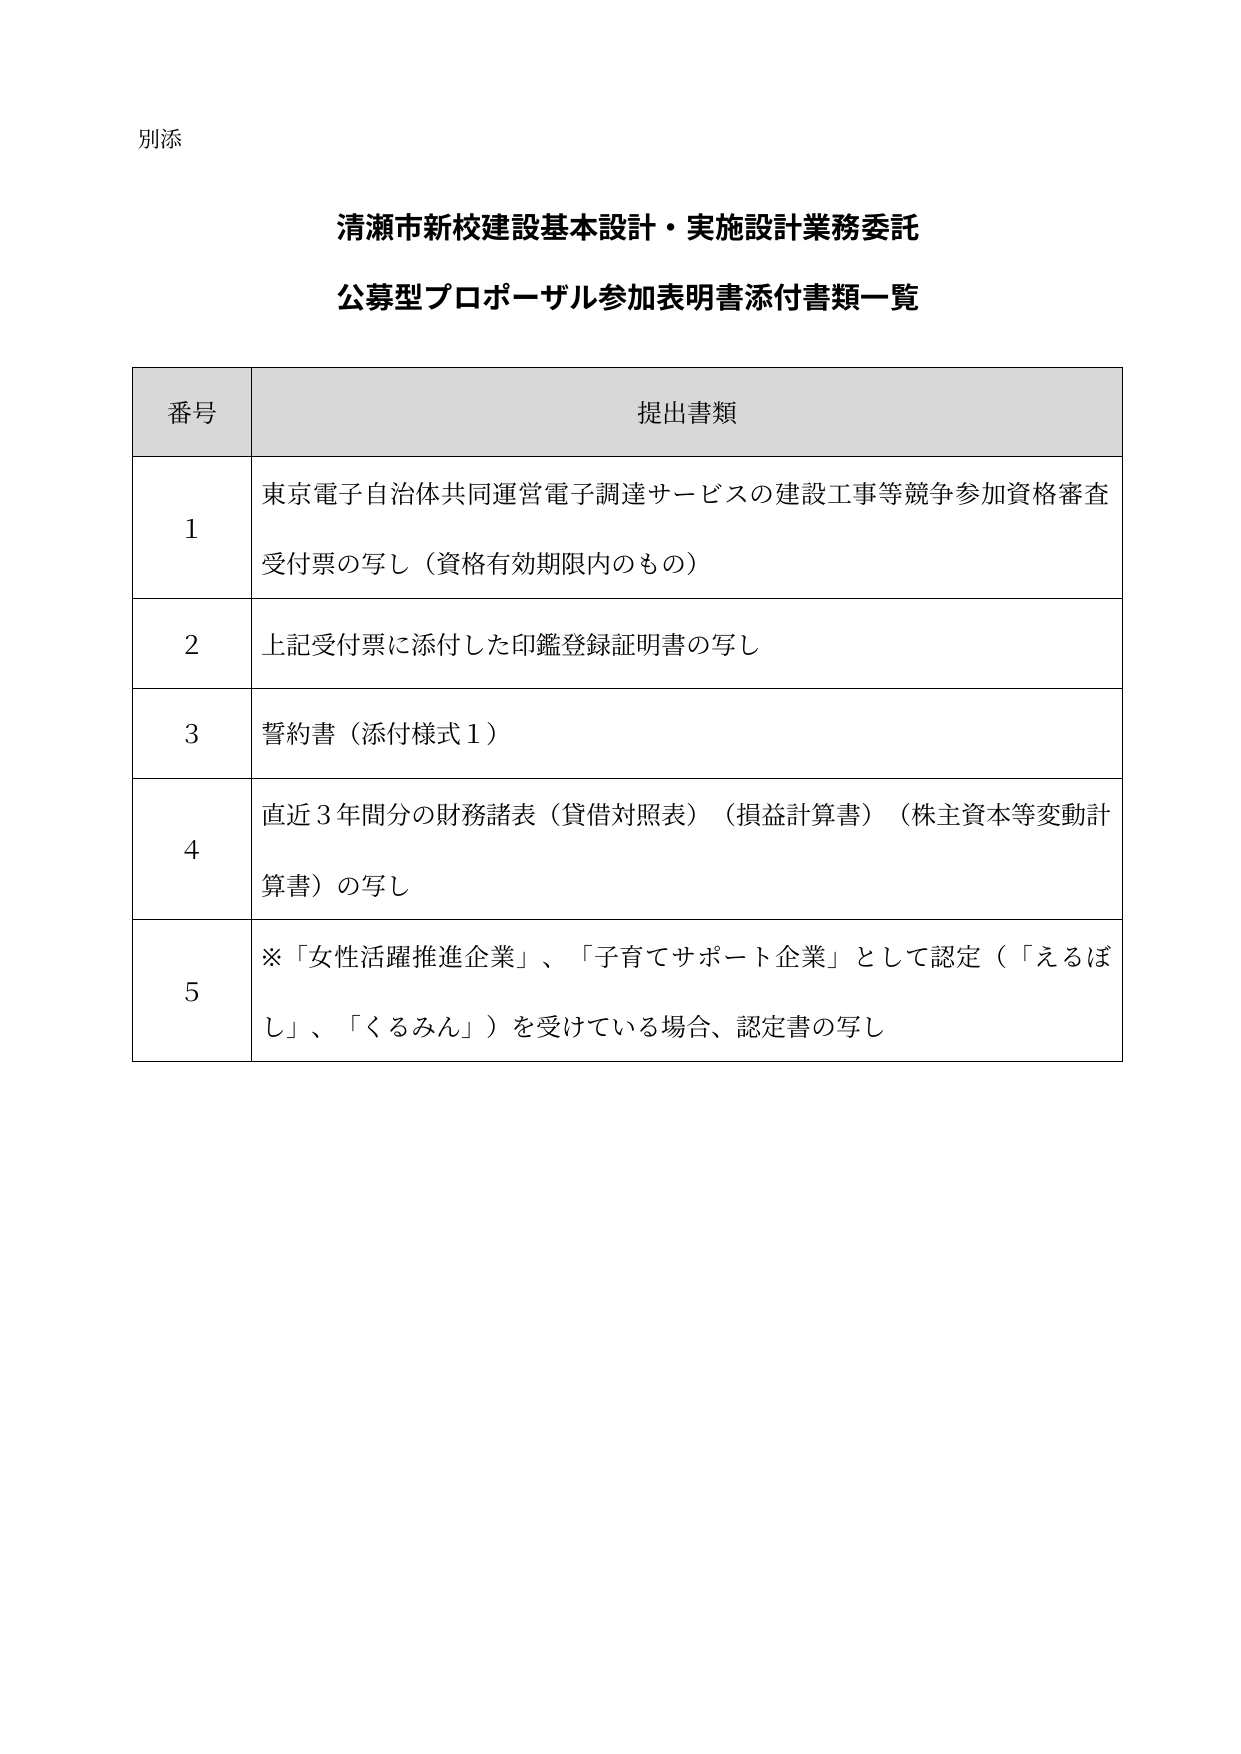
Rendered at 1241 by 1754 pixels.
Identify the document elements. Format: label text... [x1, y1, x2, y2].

table_cell ４ [133, 779, 251, 919]
table_header 番号 [133, 368, 251, 456]
table_cell ２ [133, 599, 251, 688]
table_cell 直近３年間分の財務諸表（貸借対照表）（損益計算書）（株主資本等変動計算書）の写し [252, 779, 1122, 919]
table_cell ※「女性活躍推進企業」、「子育てサポート企業」として認定（「えるぼし」、「くるみん」）を受けている場合、認定書の写し [252, 920, 1122, 1061]
text 公募型プロポーザル参加表明書添付書類一覧 [133, 261, 1122, 331]
table_cell １ [133, 457, 251, 598]
table_header 提出書類 [252, 368, 1122, 456]
table_cell ５ [133, 920, 251, 1061]
table_cell 上記受付票に添付した印鑑登録証明書の写し [252, 599, 1122, 688]
text 清瀬市新校建設基本設計・実施設計業務委託 [133, 191, 1122, 261]
table_cell 東京電子自治体共同運営電子調達サービスの建設工事等競争参加資格審査 受付票の写し（資格有効期限内のもの） [252, 457, 1122, 598]
table_cell ３ [133, 689, 251, 777]
table_cell 誓約書（添付様式１） [252, 689, 1122, 777]
text 別添 [133, 120, 1122, 155]
